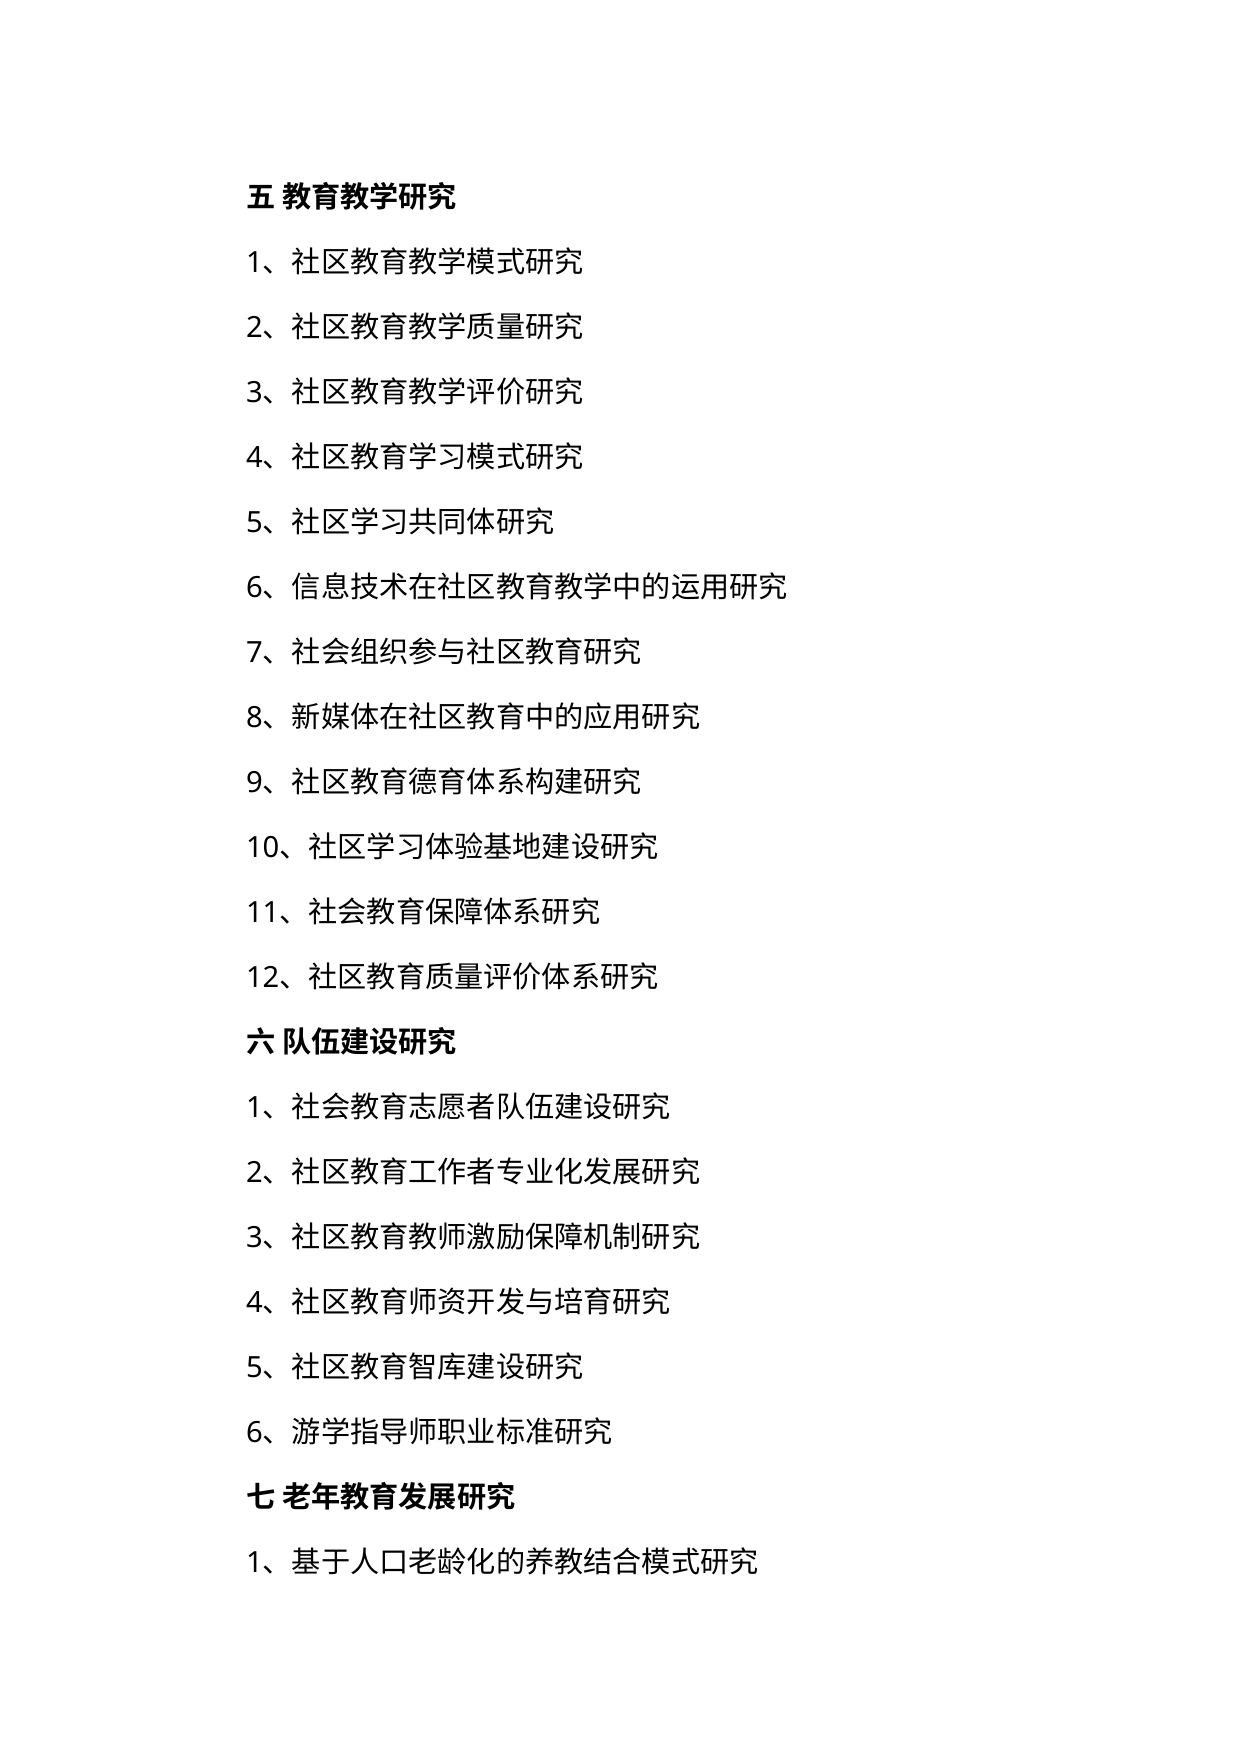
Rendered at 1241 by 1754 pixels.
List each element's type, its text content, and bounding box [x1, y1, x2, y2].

text 1、基于人口老龄化的养教结合模式研究 [187, 1527, 1053, 1592]
text 六 队伍建设研究 [187, 1007, 1053, 1072]
text 10、社区学习体验基地建设研究 [187, 812, 1053, 877]
text 七 老年教育发展研究 [187, 1462, 1053, 1527]
text 8、新媒体在社区教育中的应用研究 [187, 682, 1053, 747]
text 2、社区教育工作者专业化发展研究 [187, 1137, 1053, 1202]
text 6、游学指导师职业标准研究 [187, 1397, 1053, 1462]
text 5、社区学习共同体研究 [187, 487, 1053, 552]
text 7、社会组织参与社区教育研究 [187, 617, 1053, 682]
text 4、社区教育学习模式研究 [187, 422, 1053, 487]
text 11、社会教育保障体系研究 [187, 877, 1053, 942]
text 5、社区教育智库建设研究 [187, 1332, 1053, 1397]
text 1、社会教育志愿者队伍建设研究 [187, 1072, 1053, 1137]
text 9、社区教育德育体系构建研究 [187, 747, 1053, 812]
text 1、社区教育教学模式研究 [187, 227, 1053, 292]
text 2、社区教育教学质量研究 [187, 292, 1053, 357]
text 3、社区教育教师激励保障机制研究 [187, 1202, 1053, 1267]
text 五 教育教学研究 [187, 162, 1053, 227]
text 6、信息技术在社区教育教学中的运用研究 [187, 552, 1053, 617]
text 3、社区教育教学评价研究 [187, 357, 1053, 422]
text 12、社区教育质量评价体系研究 [187, 942, 1053, 1007]
text 4、社区教育师资开发与培育研究 [187, 1267, 1053, 1332]
